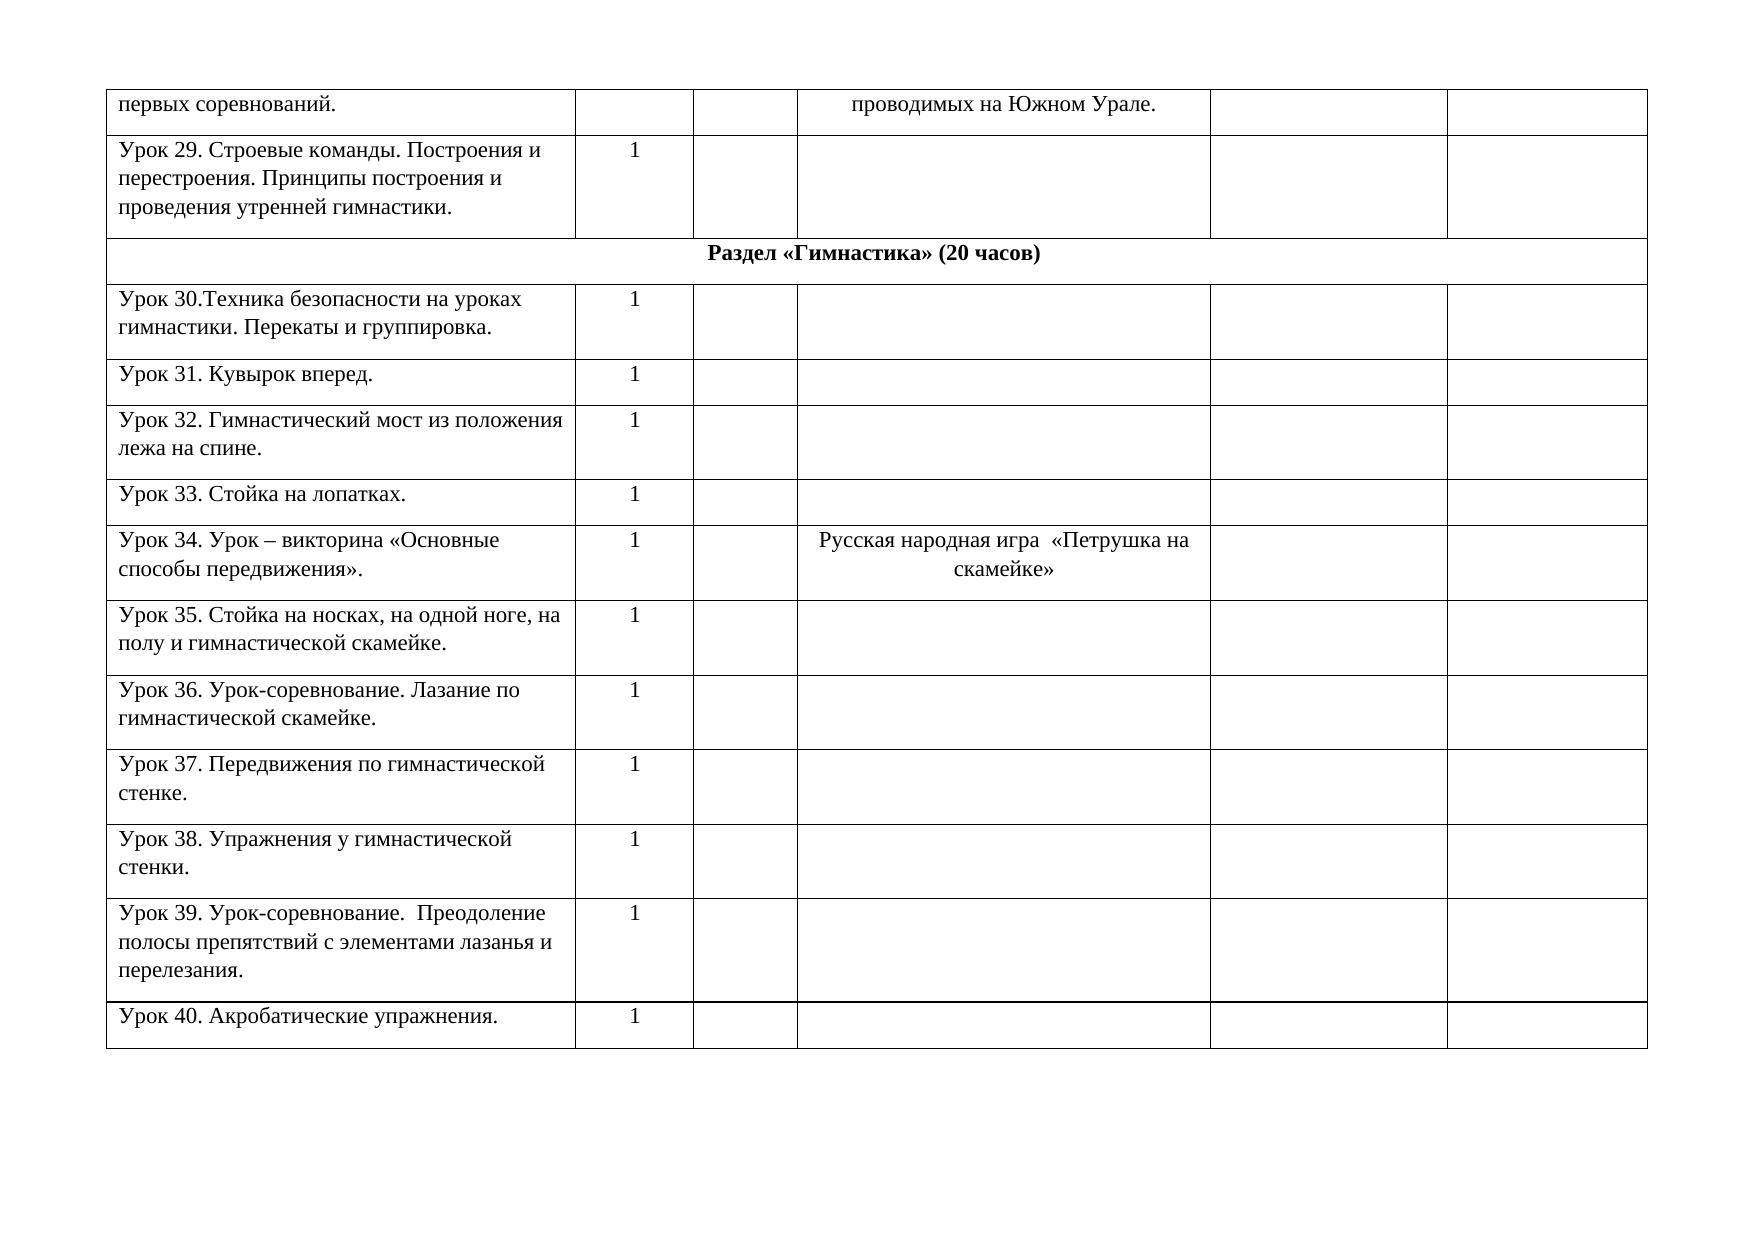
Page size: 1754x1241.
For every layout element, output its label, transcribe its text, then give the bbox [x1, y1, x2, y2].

table_cell 1 [576, 285, 693, 358]
table_cell [1448, 899, 1647, 1001]
table_cell 1 [576, 601, 693, 674]
table_cell [1448, 136, 1647, 238]
table_cell Урок 30.Техника безопасности на уроках гимнастики. Перекаты и группировка. [107, 285, 575, 358]
table_cell [694, 360, 797, 405]
table_cell [798, 899, 1210, 1001]
table_cell Русская народная игра «Петрушка на скамейке» [798, 526, 1210, 600]
table_cell 1 [576, 90, 693, 135]
table_cell 1 [576, 750, 693, 824]
table_cell [798, 406, 1210, 479]
table_cell 1 [576, 136, 693, 238]
table_cell [798, 360, 1210, 405]
table_cell [694, 1003, 797, 1047]
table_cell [107, 90, 575, 135]
table_cell [798, 1003, 1210, 1047]
table_cell Урок 29. Строевые команды. Построения и перестроения. Принципы построения и проведения утренней гимнастики. [107, 136, 575, 238]
table_cell [1211, 676, 1447, 749]
table_cell [694, 676, 797, 749]
table_cell [1211, 899, 1447, 1001]
table_cell [694, 136, 797, 238]
table_cell 1 [576, 526, 693, 600]
table_cell [694, 601, 797, 674]
table_cell [798, 480, 1210, 525]
table_cell [1211, 406, 1447, 479]
table_cell [1448, 676, 1647, 749]
table_cell [694, 480, 797, 525]
table_cell [1211, 526, 1447, 600]
table_cell 1 [576, 825, 693, 898]
table_cell [694, 750, 797, 824]
table_cell Урок 37. Передвижения по гимнастической стенке. [107, 750, 575, 824]
table_cell Урок 33. Стойка на лопатках. [107, 480, 575, 525]
table_cell [798, 825, 1210, 898]
table_cell [1448, 360, 1647, 405]
table_cell [1211, 285, 1447, 358]
table_cell [694, 526, 797, 600]
table_cell Урок 31. Кувырок вперед. [107, 360, 575, 405]
table_cell [1448, 90, 1647, 135]
table_cell [694, 406, 797, 479]
table_cell 1 [576, 676, 693, 749]
table_cell [1211, 601, 1447, 674]
table_cell [1448, 285, 1647, 358]
table_cell Урок 40. Акробатические упражнения. [107, 1003, 575, 1047]
table_cell 1 [576, 899, 693, 1001]
table_cell [1211, 136, 1447, 238]
table_cell [694, 825, 797, 898]
table_cell Урок 36. Урок-соревнование. Лазание по гимнастической скамейке. [107, 676, 575, 749]
table_cell 1 [576, 360, 693, 405]
table_cell [694, 90, 797, 135]
table_cell [1211, 825, 1447, 898]
table_cell [1448, 526, 1647, 600]
table_cell Урок 35. Стойка на носках, на одной ноге, на полу и гимнастической скамейке. [107, 601, 575, 674]
table_cell Урок 39. Урок-соревнование. Преодоление полосы препятствий с элементами лазанья и перелезания. [107, 899, 575, 1001]
table_cell [1211, 360, 1447, 405]
table_cell [798, 285, 1210, 358]
table_cell [1211, 90, 1447, 135]
table_cell 1 [576, 406, 693, 479]
table_cell Урок 34. Урок – викторина «Основные способы передвижения». [107, 526, 575, 600]
table_cell [798, 601, 1210, 674]
table_cell [694, 899, 797, 1001]
table_cell 1 [576, 1003, 693, 1047]
table_cell [694, 285, 797, 358]
table_cell [798, 750, 1210, 824]
table_cell [1211, 750, 1447, 824]
table_cell [1211, 480, 1447, 525]
table_cell Раздел «Гимнастика» (20 часов) [107, 239, 1647, 284]
table_cell [1211, 1003, 1447, 1047]
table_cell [798, 90, 1210, 135]
table_cell Урок 38. Упражнения у гимнастической стенки. [107, 825, 575, 898]
table_cell [1448, 750, 1647, 824]
table_cell [1448, 406, 1647, 479]
table_cell [1448, 1003, 1647, 1047]
table_cell Урок 32. Гимнастический мост из положения лежа на спине. [107, 406, 575, 479]
table_cell [1448, 480, 1647, 525]
table_cell [798, 136, 1210, 238]
table_cell [1448, 601, 1647, 674]
table_cell 1 [576, 480, 693, 525]
table_cell [1448, 825, 1647, 898]
table_cell [798, 676, 1210, 749]
